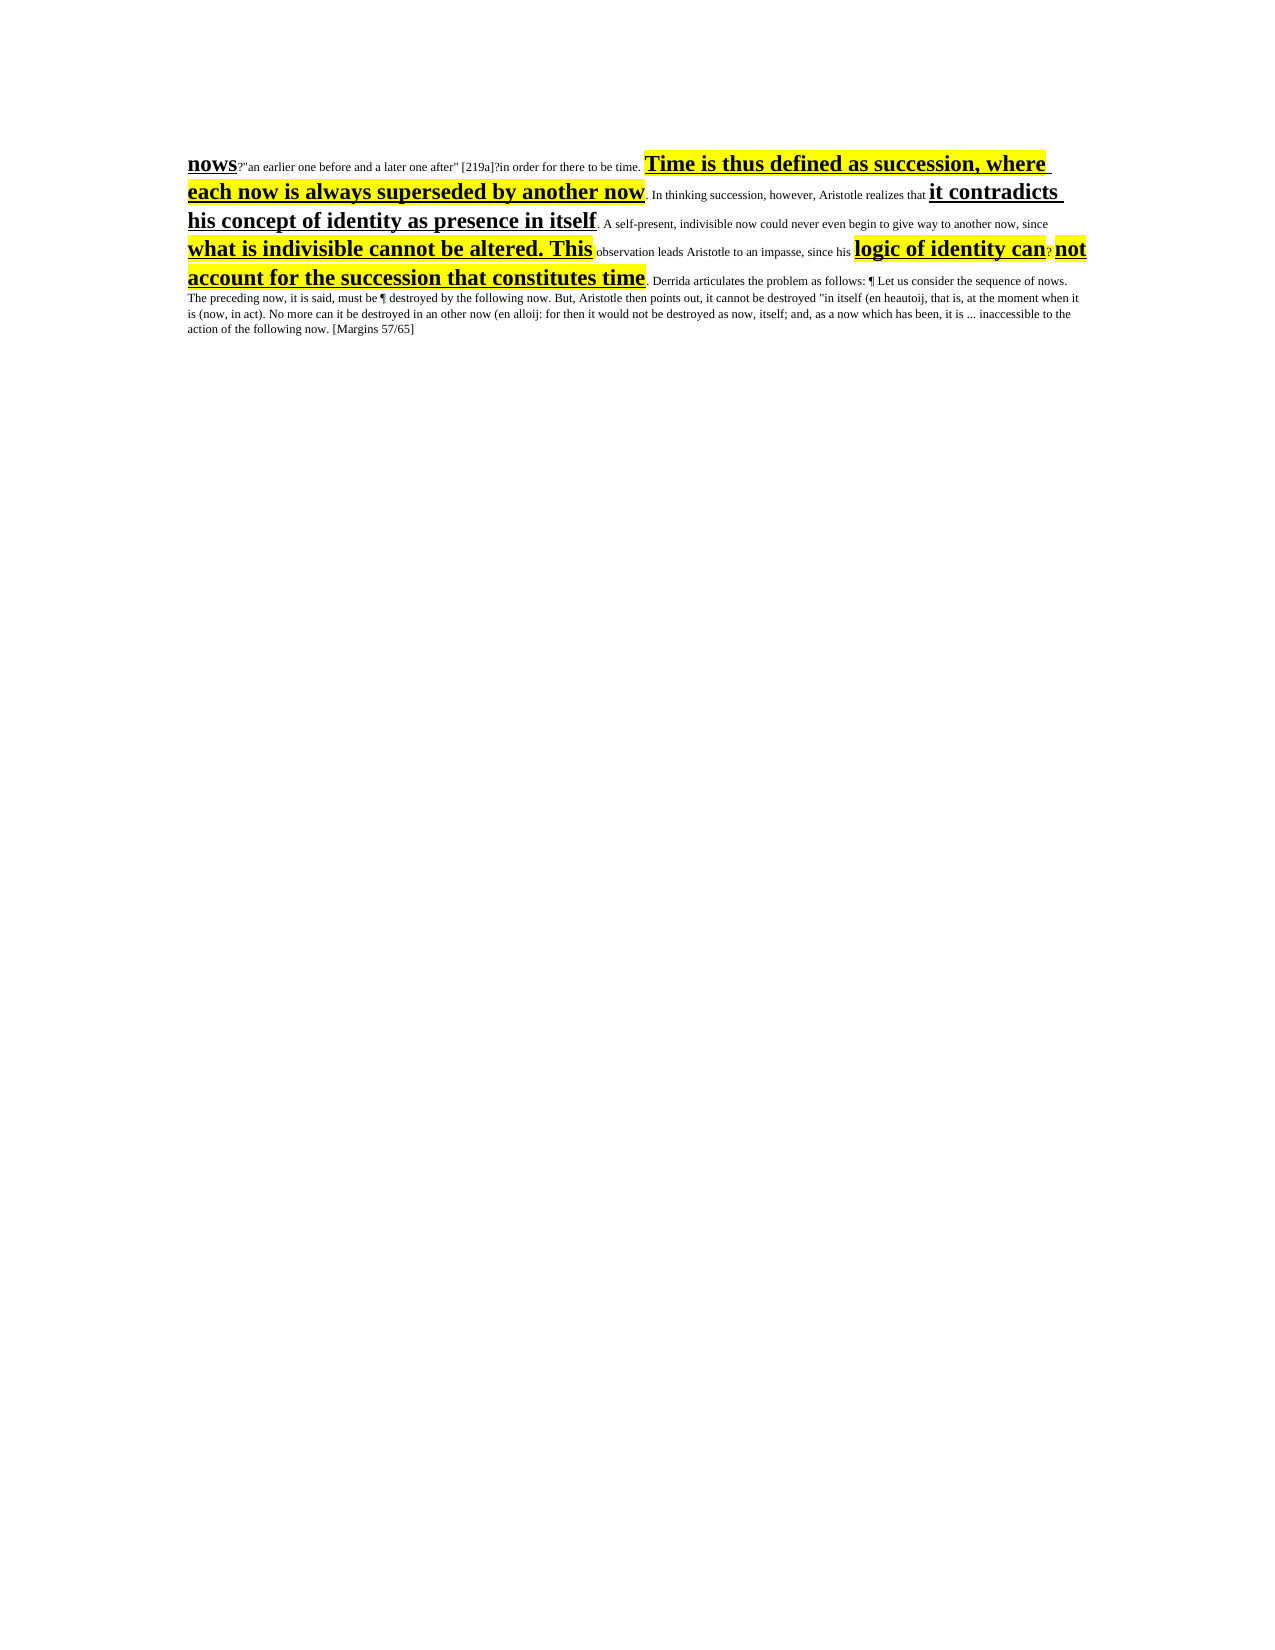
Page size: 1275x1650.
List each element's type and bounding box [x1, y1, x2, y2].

text [187, 150, 1087, 337]
